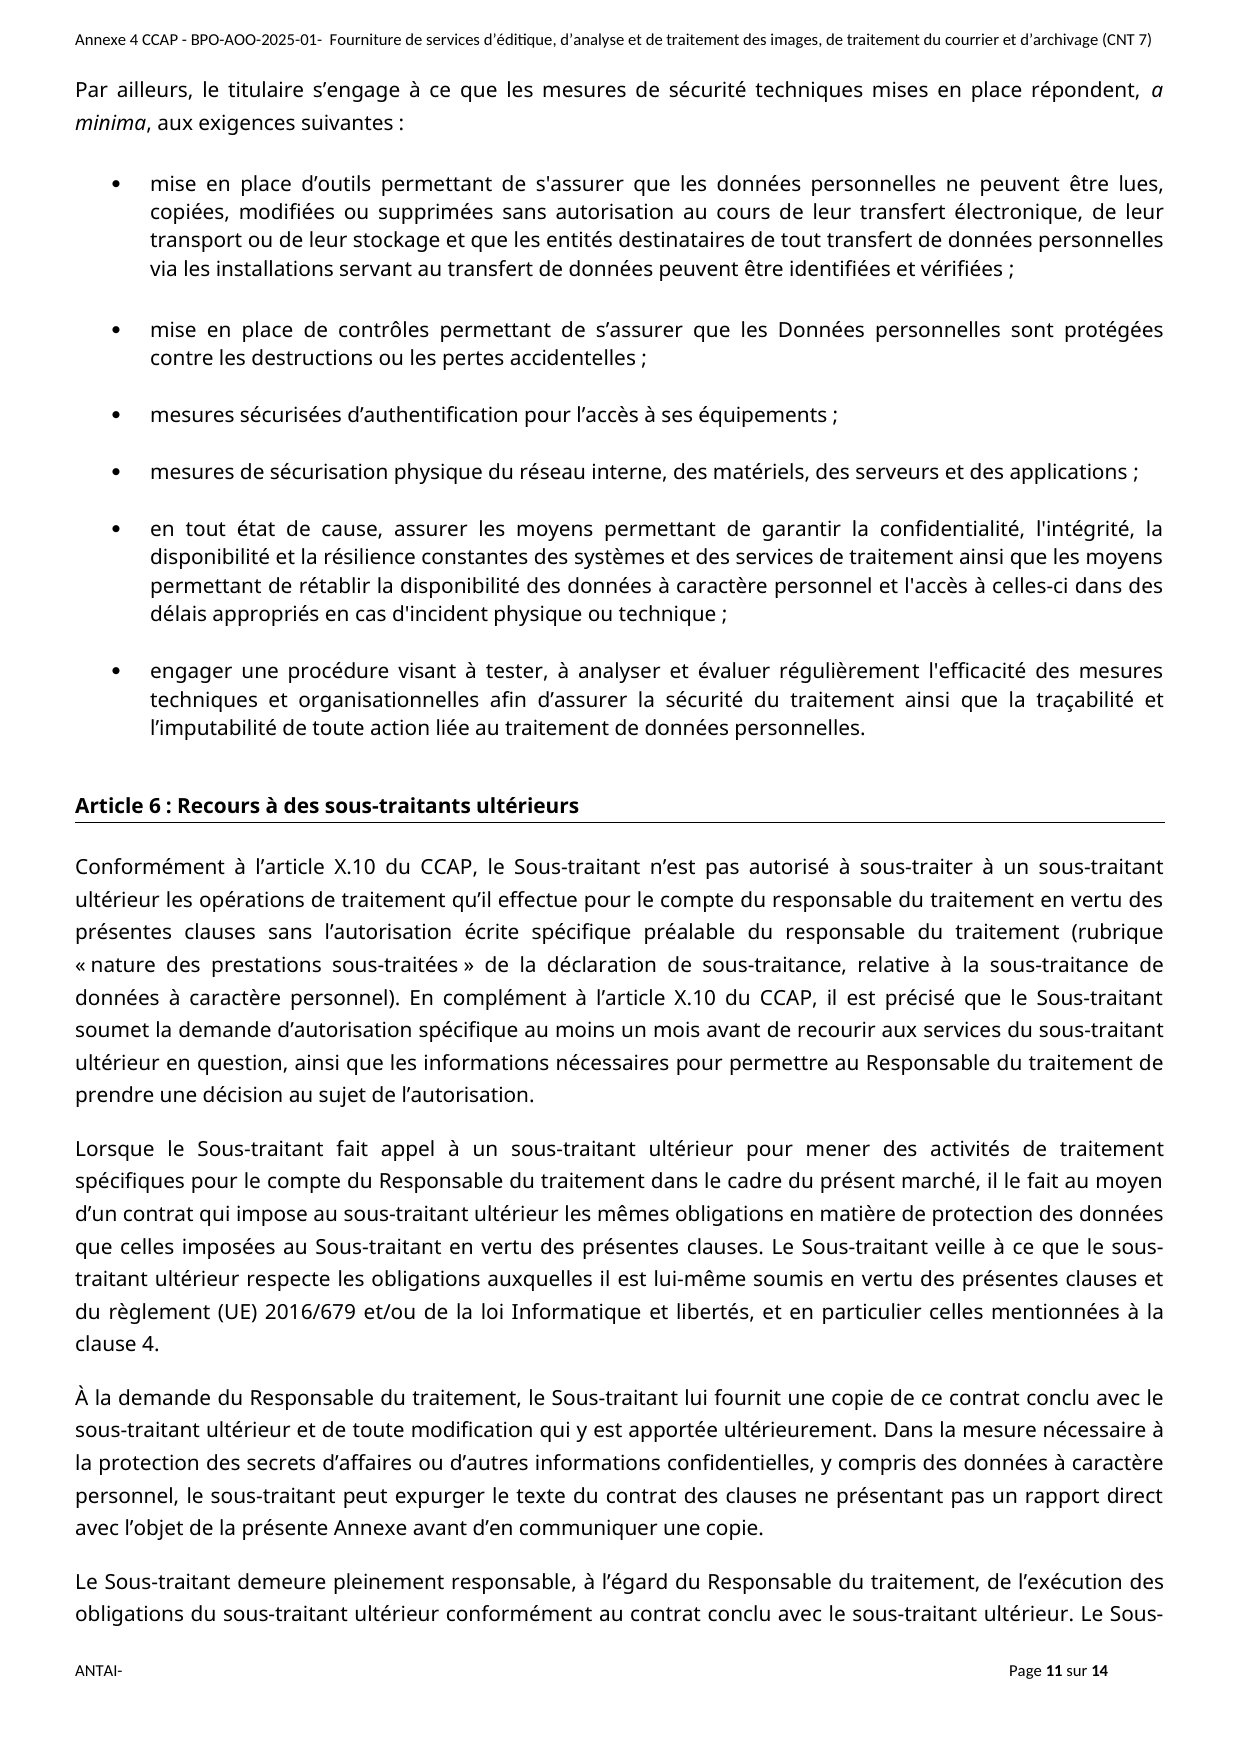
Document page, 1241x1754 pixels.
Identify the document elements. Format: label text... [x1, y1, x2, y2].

list mesures sécurisées d’authentification pour l’accès à ses équipements ; [112, 400, 1165, 429]
subtitle Article 6 : Recours à des sous-traitants ultérieurs [75, 792, 1165, 822]
text Par ailleurs, le titulaire s’engage à ce que les mesures de sécurité techniques mises en place répondent, a minima, aux exigences suivantes : [75, 75, 1165, 136]
text Conformément à l’article X.10 du CCAP, le Sous-traitant n’est pas autorisé à sous-traiter à un sous-traitant ultérieur les opérations de traitement qu’il effectue pour le compte du responsable du traitement en vertu des présentes clauses sans l’autorisation écrite spécifique préalable du responsable du traitement (rubrique « nature des prestations sous-traitées » de la déclaration de sous-traitance, relative à la sous-traitance de données à caractère personnel). En complément à l’article X.10 du CCAP, il est précisé que le Sous-traitant soumet la demande d’autorisation spécifique au moins un mois avant de recourir aux services du sous-traitant ultérieur en question, ainsi que les informations nécessaires pour permettre au Responsable du traitement de prendre une décision au sujet de l’autorisation. [75, 852, 1165, 1109]
list engager une procédure visant à tester, à analyser et évaluer régulièrement l'efficacité des mesures techniques et organisationnelles afin d’assurer la sécurité du traitement ainsi que la traçabilité et l’imputabilité de toute action liée au traitement de données personnelles. [112, 656, 1165, 742]
list mesures de sécurisation physique du réseau interne, des matériels, des serveurs et des applications ; [112, 457, 1165, 486]
text Lorsque le Sous-traitant fait appel à un sous-traitant ultérieur pour mener des activités de traitement spécifiques pour le compte du Responsable du traitement dans le cadre du présent marché, il le fait au moyen d’un contrat qui impose au sous-traitant ultérieur les mêmes obligations en matière de protection des données que celles imposées au Sous-traitant en vertu des présentes clauses. Le Sous-traitant veille à ce que le sous-traitant ultérieur respecte les obligations auxquelles il est lui-même soumis en vertu des présentes clauses et du règlement (UE) 2016/679 et/ou de la loi Informatique et libertés, et en particulier celles mentionnées à la clause 4. [75, 1134, 1165, 1358]
text À la demande du Responsable du traitement, le Sous-traitant lui fournit une copie de ce contrat conclu avec le sous-traitant ultérieur et de toute modification qui y est apportée ultérieurement. Dans la mesure nécessaire à la protection des secrets d’affaires ou d’autres informations confidentielles, y compris des données à caractère personnel, le sous-traitant peut expurger le texte du contrat des clauses ne présentant pas un rapport direct avec l’objet de la présente Annexe avant d’en communiquer une copie. [75, 1383, 1165, 1542]
list en tout état de cause, assurer les moyens permettant de garantir la confidentialité, l'intégrité, la disponibilité et la résilience constantes des systèmes et des services de traitement ainsi que les moyens permettant de rétablir la disponibilité des données à caractère personnel et l'accès à celles-ci dans des délais appropriés en cas d'incident physique ou technique ; [112, 514, 1165, 628]
list mise en place de contrôles permettant de s’assurer que les Données personnelles sont protégées contre les destructions ou les pertes accidentelles ; [112, 315, 1165, 372]
list mise en place d’outils permettant de s'assurer que les données personnelles ne peuvent être lues, copiées, modifiées ou supprimées sans autorisation au cours de leur transfert électronique, de leur transport ou de leur stockage et que les entités destinataires de tout transfert de données personnelles via les installations servant au transfert de données peuvent être identifiées et vérifiées ; [112, 169, 1165, 282]
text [75, 1567, 1165, 1628]
